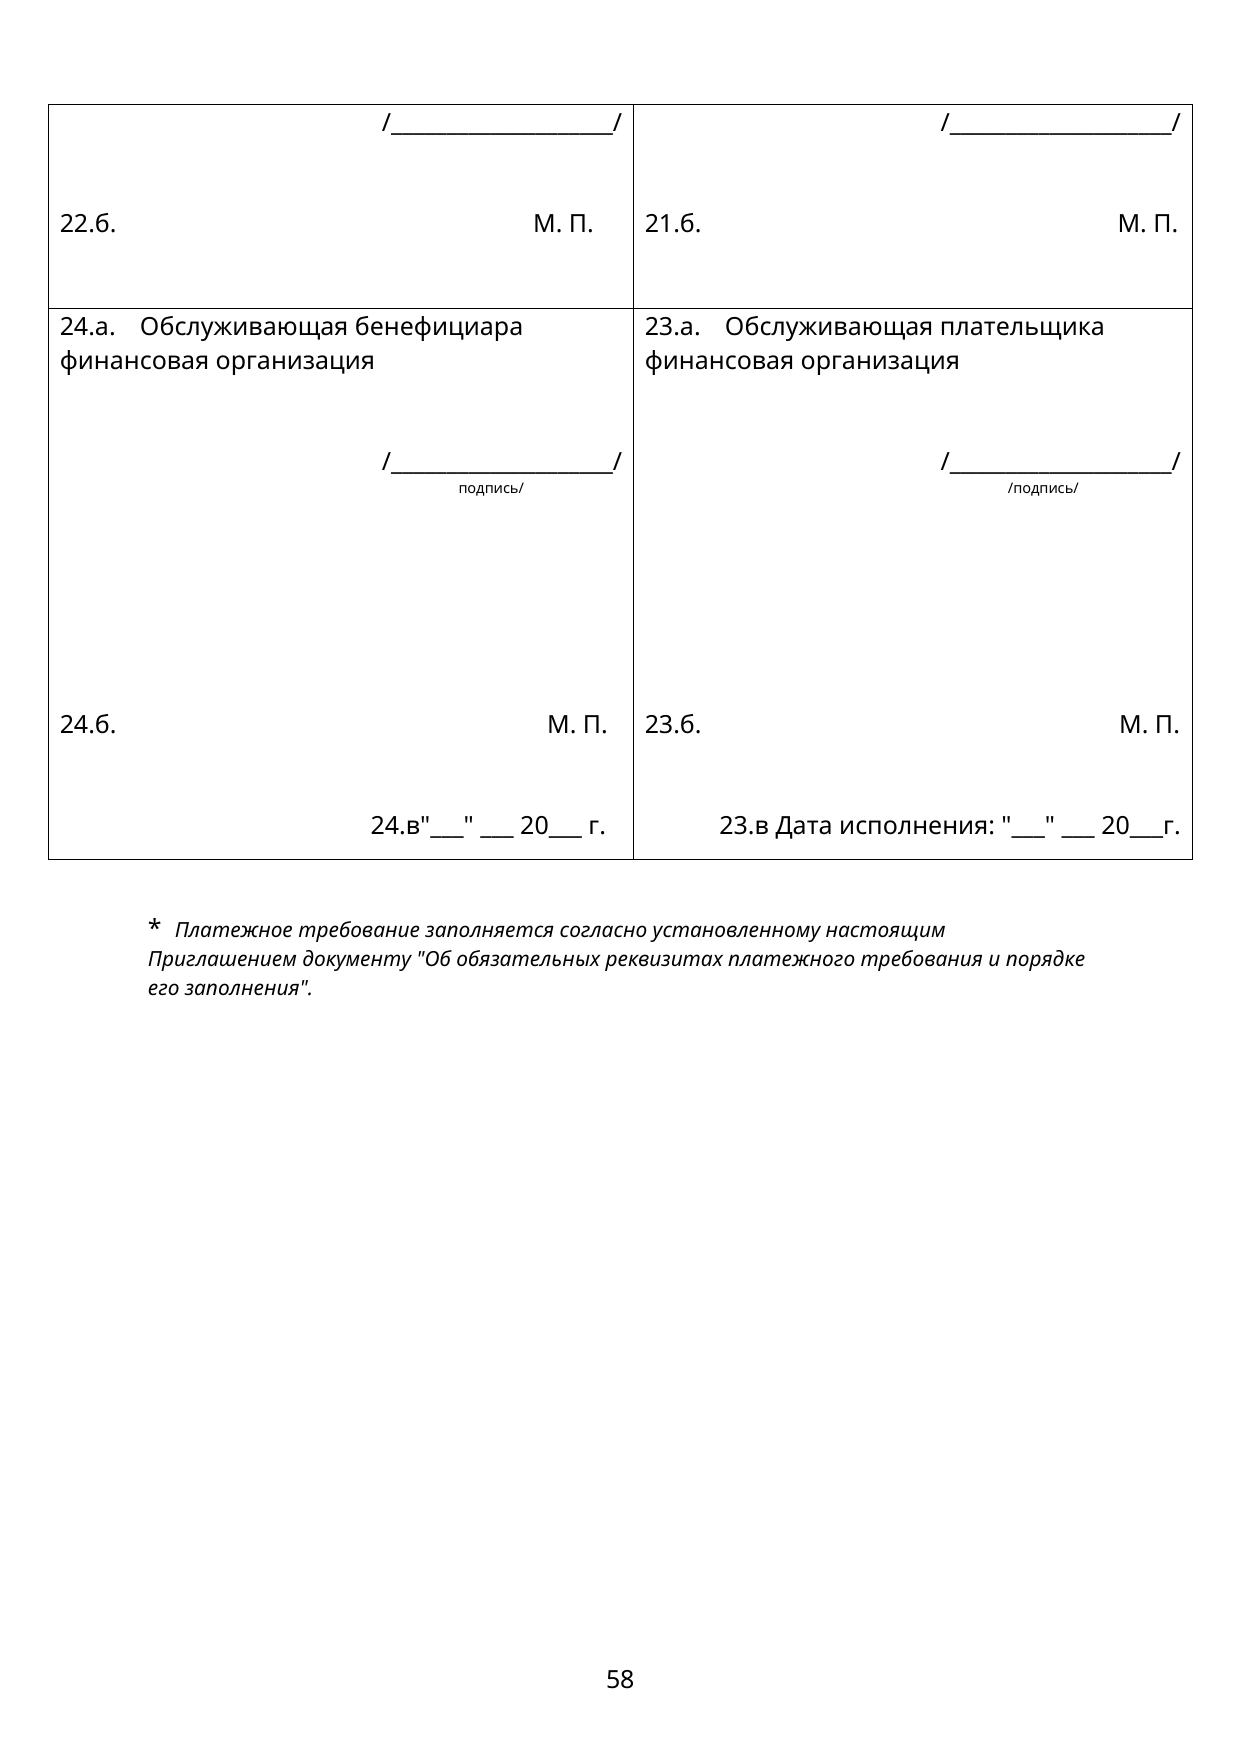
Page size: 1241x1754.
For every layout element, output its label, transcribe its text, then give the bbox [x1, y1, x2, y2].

table_cell 24.а. Обслуживающая бенефициара финансовая организация /____________________/ подпись/ [49, 309, 633, 630]
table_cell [49, 105, 633, 307]
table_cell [634, 105, 1192, 307]
table_cell 23.а. Обслуживающая плательщика финансовая организация /____________________/ /подпись/ [634, 309, 1192, 630]
table_cell 23.б. М. П. 23.в Дата исполнения: "___" ___ 20___г. [634, 630, 1192, 859]
table_cell 24.б. М. П. 24.в"___" ___ 20___ г. [49, 630, 633, 859]
text * Платежное требование заполняется согласно установленному настоящим Приглашением документу "Об обязательных реквизитах платежного требования и порядке его заполнения". [148, 911, 1092, 1001]
